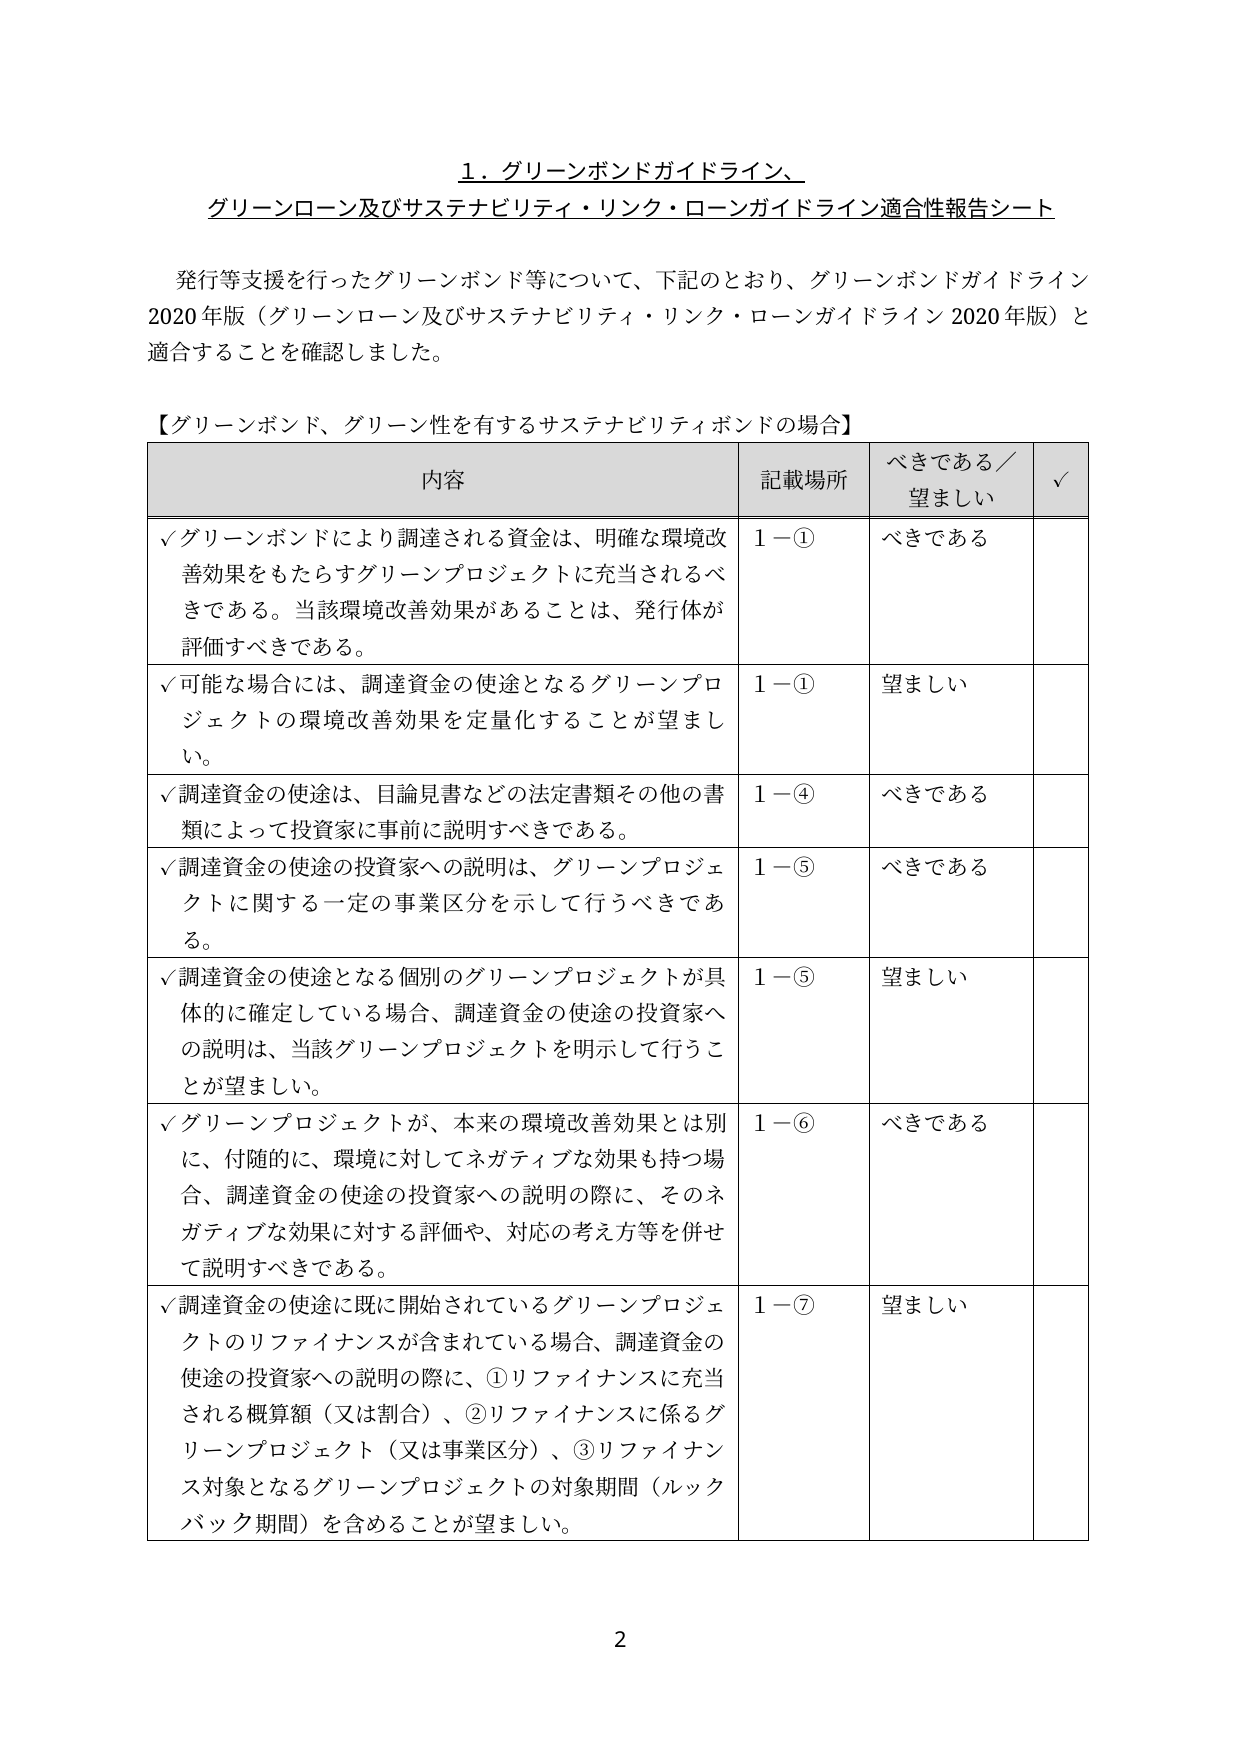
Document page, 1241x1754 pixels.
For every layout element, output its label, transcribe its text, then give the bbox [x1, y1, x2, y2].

table_cell ✓調達資金の使途に既に開始されているグリーンプロジェクトのリファイナンスが含まれている場合、調達資金の使途の投資家への説明の際に、①リファイナンスに充当される概算額（又は割合）、②リファイナンスに係るグリーンプロジェクト（又は事業区分）、③リファイナンス対象となるグリーンプロジェクトの対象期間（ルックバック期間）を含めることが望ましい。 [148, 1286, 738, 1540]
table_cell １－⑤ [739, 848, 869, 957]
text １．グリーンボンドガイドライン、 [148, 152, 1092, 188]
table_cell 望ましい [870, 1286, 1033, 1540]
table_cell [1034, 1104, 1088, 1285]
table_cell 望ましい [870, 665, 1033, 773]
table_cell １－⑤ [739, 958, 869, 1103]
table_header 内容 [148, 443, 738, 516]
table_cell １－① [739, 519, 869, 664]
table_cell [1034, 775, 1088, 847]
table_cell １－⑦ [739, 1286, 869, 1540]
table_cell １－④ [739, 775, 869, 847]
table_cell [1034, 665, 1088, 773]
table_header ✓ [1034, 443, 1088, 516]
table_cell １－⑥ [739, 1104, 869, 1285]
table_cell べきである [870, 519, 1033, 664]
table_cell ✓グリーンボンドにより調達される資金は、明確な環境改善効果をもたらすグリーンプロジェクトに充当されるべきである。当該環境改善効果があることは、発行体が評価すべきである。 [148, 519, 738, 664]
text 発行等支援を行ったグリーンボンド等について、下記のとおり、グリーンボンドガイドライン2020年版（グリーンローン及びサステナビリティ・リンク・ローンガイドライン2020年版）と適合することを確認しました。 [148, 261, 1092, 369]
table_cell １－① [739, 665, 869, 773]
table_cell ✓調達資金の使途の投資家への説明は、グリーンプロジェクトに関する一定の事業区分を示して行うべきである。 [148, 848, 738, 957]
table_cell [1034, 848, 1088, 957]
table_cell [1034, 1286, 1088, 1540]
table_header 記載場所 [739, 443, 869, 516]
text 【グリーンボンド、グリーン性を有するサステナビリティボンドの場合】 [148, 406, 1092, 442]
table_cell [1034, 519, 1088, 664]
table_cell べきである [870, 1104, 1033, 1285]
table_cell ✓可能な場合には、調達資金の使途となるグリーンプロジェクトの環境改善効果を定量化することが望ましい。 [148, 665, 738, 773]
table_cell [1034, 958, 1088, 1103]
text グリーンローン及びサステナビリティ・リンク・ローンガイドライン適合性報告シート [148, 188, 1092, 224]
table_cell ✓調達資金の使途となる個別のグリーンプロジェクトが具体的に確定している場合、調達資金の使途の投資家への説明は、当該グリーンプロジェクトを明示して行うことが望ましい。 [148, 958, 738, 1103]
table_header べきである／望ましい [870, 443, 1033, 516]
table_cell べきである [870, 848, 1033, 957]
table_cell べきである [870, 775, 1033, 847]
table_cell ✓グリーンプロジェクトが、本来の環境改善効果とは別に、付随的に、環境に対してネガティブな効果も持つ場合、調達資金の使途の投資家への説明の際に、そのネガティブな効果に対する評価や、対応の考え方等を併せて説明すべきである。 [148, 1104, 738, 1285]
table_cell 望ましい [870, 958, 1033, 1103]
table_cell ✓調達資金の使途は、目論見書などの法定書類その他の書類によって投資家に事前に説明すべきである。 [148, 775, 738, 847]
